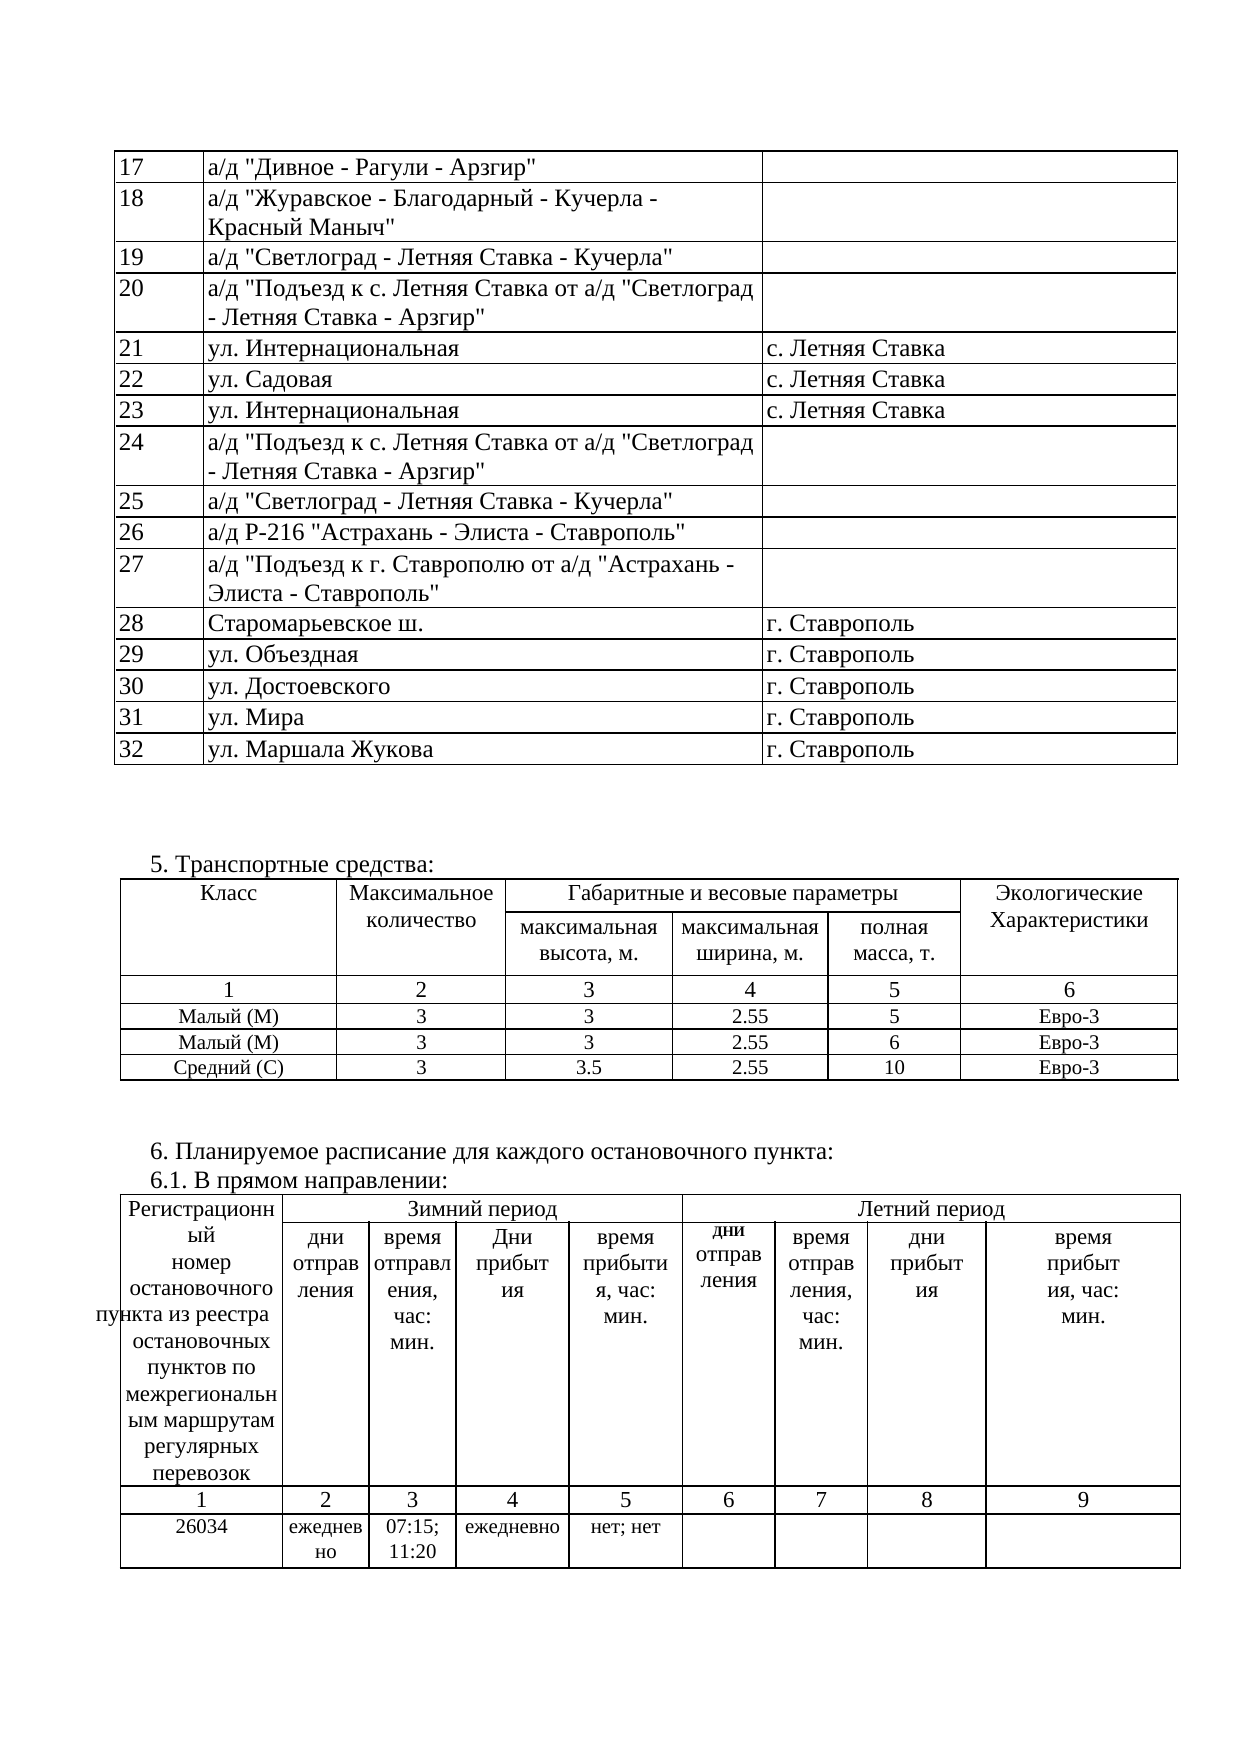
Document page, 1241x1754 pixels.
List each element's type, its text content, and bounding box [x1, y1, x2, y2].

table_cell [763, 425, 1177, 484]
table_cell [776, 1515, 867, 1567]
table_cell 8 [868, 1487, 985, 1513]
table_cell максимальная ширина, м. [673, 913, 827, 974]
table_cell с. Летняя Ставка [763, 331, 1177, 362]
table_cell Малый (М) [121, 1030, 336, 1054]
table_cell [763, 181, 1177, 241]
table_cell 2.55 [673, 1055, 827, 1079]
table_cell 10 [829, 1055, 960, 1079]
table_cell 30 [115, 670, 203, 701]
table_cell ул. Садовая [204, 364, 762, 394]
table_cell ул. Интернациональная [204, 396, 762, 425]
table_cell 17 [115, 152, 203, 181]
table_cell дни отправ ления [283, 1223, 368, 1485]
table_cell а/д "Подъезд к с. Летняя Ставка от а/д "Светлоград - Летняя Ставка - Арзгир" [204, 274, 762, 331]
table_cell 5 [829, 1004, 960, 1028]
table_cell с. Летняя Ставка [763, 394, 1177, 425]
table_cell 6 [683, 1487, 774, 1513]
table_cell 29 [115, 639, 203, 669]
table_cell 3 [337, 1004, 505, 1028]
table_cell г. Ставрополь [763, 669, 1177, 701]
table_cell 5 [829, 976, 960, 1002]
table_cell [868, 1515, 985, 1567]
table_cell ежедневно [457, 1515, 568, 1567]
table_cell 6 [961, 976, 1177, 1002]
table_cell 20 [115, 273, 203, 331]
table_header Габаритные и весовые параметры [506, 880, 960, 911]
table_cell 24 [115, 426, 203, 484]
table_cell время прибыт ия, час: мин. [987, 1223, 1180, 1485]
table_cell [763, 241, 1177, 272]
table_cell а/д "Дивное - Рагули - Арзгир" [204, 152, 762, 181]
table_cell [987, 1515, 1180, 1567]
table_cell Дни прибыт ия [457, 1223, 568, 1485]
table_cell 2.55 [673, 1030, 827, 1054]
table_cell 3 [506, 976, 672, 1002]
table_cell время прибыти я, час: мин. [570, 1223, 682, 1485]
table_cell 6 [829, 1030, 960, 1054]
table_cell дни прибыт ия [868, 1223, 985, 1485]
table_cell 2 [283, 1487, 368, 1513]
table_cell г. Ставрополь [763, 701, 1177, 732]
table_cell а/д "Подъезд к с. Летняя Ставка от а/д "Светлоград - Летняя Ставка - Арзгир" [204, 427, 762, 484]
table_cell 1 [121, 1487, 282, 1513]
table_cell 07:15; 11:20 [370, 1515, 455, 1567]
text 6. Планируемое расписание для каждого остановочного пункта: [150, 1136, 1090, 1165]
table_cell Средний (С) [121, 1055, 336, 1079]
table_cell время отправл ения, час: мин. [370, 1223, 455, 1485]
table_header Класс [121, 880, 336, 974]
table_cell 18 [115, 183, 203, 241]
table_cell а/д Р-216 "Астрахань - Элиста - Ставрополь" [204, 518, 762, 547]
table_cell [763, 152, 1177, 181]
table_cell 9 [987, 1487, 1180, 1513]
table_cell 3.5 [506, 1055, 672, 1079]
table_cell [763, 485, 1177, 516]
table_cell 3 [337, 1055, 505, 1079]
table_cell 22 [115, 364, 203, 394]
table_cell нет; нет [570, 1515, 682, 1567]
table_cell 32 [115, 733, 203, 764]
text 6.1. В прямом направлении: [150, 1165, 1090, 1193]
text 5. Транспортные средства: [150, 849, 1090, 878]
table_cell время отправ ления, час: мин. [776, 1223, 867, 1485]
table_cell 19 [115, 242, 203, 272]
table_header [121, 1195, 282, 1485]
table_cell 7 [776, 1487, 867, 1513]
table_cell 5 [570, 1487, 682, 1513]
table_cell 2 [337, 976, 505, 1002]
table_cell Евро-3 [961, 1030, 1177, 1054]
table_cell 26034 [121, 1515, 282, 1567]
table_cell ежедневно [283, 1515, 368, 1567]
table_cell ул. Интернациональная [204, 333, 762, 362]
table_cell 26 [115, 517, 203, 547]
table_cell [683, 1515, 774, 1567]
table_cell [763, 548, 1177, 606]
table_cell 4 [457, 1487, 568, 1513]
table_cell 2.55 [673, 1004, 827, 1028]
table_cell ул. Маршала Жукова [204, 734, 762, 764]
table_cell [763, 272, 1177, 331]
table_cell 3 [337, 1030, 505, 1054]
table_header Летний период [683, 1195, 1180, 1221]
table_cell полная масса, т. [829, 913, 960, 974]
table_cell 25 [115, 486, 203, 516]
table_cell ул. Мира [204, 702, 762, 732]
table_cell 4 [673, 976, 827, 1002]
table_cell 3 [370, 1487, 455, 1513]
table_cell а/д "Светлоград - Летняя Ставка - Кучерла" [204, 242, 762, 272]
table_cell ул. Объездная [204, 640, 762, 669]
table_header Максимальное количество [337, 880, 505, 974]
table_cell 3 [506, 1030, 672, 1054]
table_cell 23 [115, 395, 203, 425]
table_cell 27 [115, 549, 203, 606]
table_cell Евро-3 [961, 1055, 1177, 1079]
table_cell [763, 516, 1177, 547]
table_cell максимальная высота, м. [506, 913, 672, 974]
table_cell с. Летняя Ставка [763, 363, 1177, 394]
table_cell а/д "Светлоград - Летняя Ставка - Кучерла" [204, 486, 762, 516]
table_cell 31 [115, 702, 203, 732]
table_cell Малый (М) [121, 1004, 336, 1028]
table_cell 21 [115, 332, 203, 362]
table_cell г. Ставрополь [763, 638, 1177, 669]
table_cell 28 [115, 608, 203, 638]
table_cell а/д "Журавское - Благодарный - Кучерла - Красный Маныч" [204, 183, 762, 241]
table_cell 1 [121, 976, 336, 1002]
table_cell ДНИ отправ ления [683, 1223, 774, 1485]
table_cell 3 [506, 1004, 672, 1028]
table_cell Старомарьевское ш. [204, 608, 762, 638]
table_cell Евро-3 [961, 1004, 1177, 1028]
table_cell ул. Достоевского [204, 671, 762, 701]
table_cell г. Ставрополь [763, 606, 1177, 638]
table_cell а/д "Подъезд к г. Ставрополю от а/д "Астрахань - Элиста - Ставрополь" [204, 549, 762, 606]
table_header Зимний период [283, 1195, 682, 1221]
table_header Экологические Характеристики [961, 880, 1177, 974]
table_cell г. Ставрополь [763, 732, 1177, 764]
